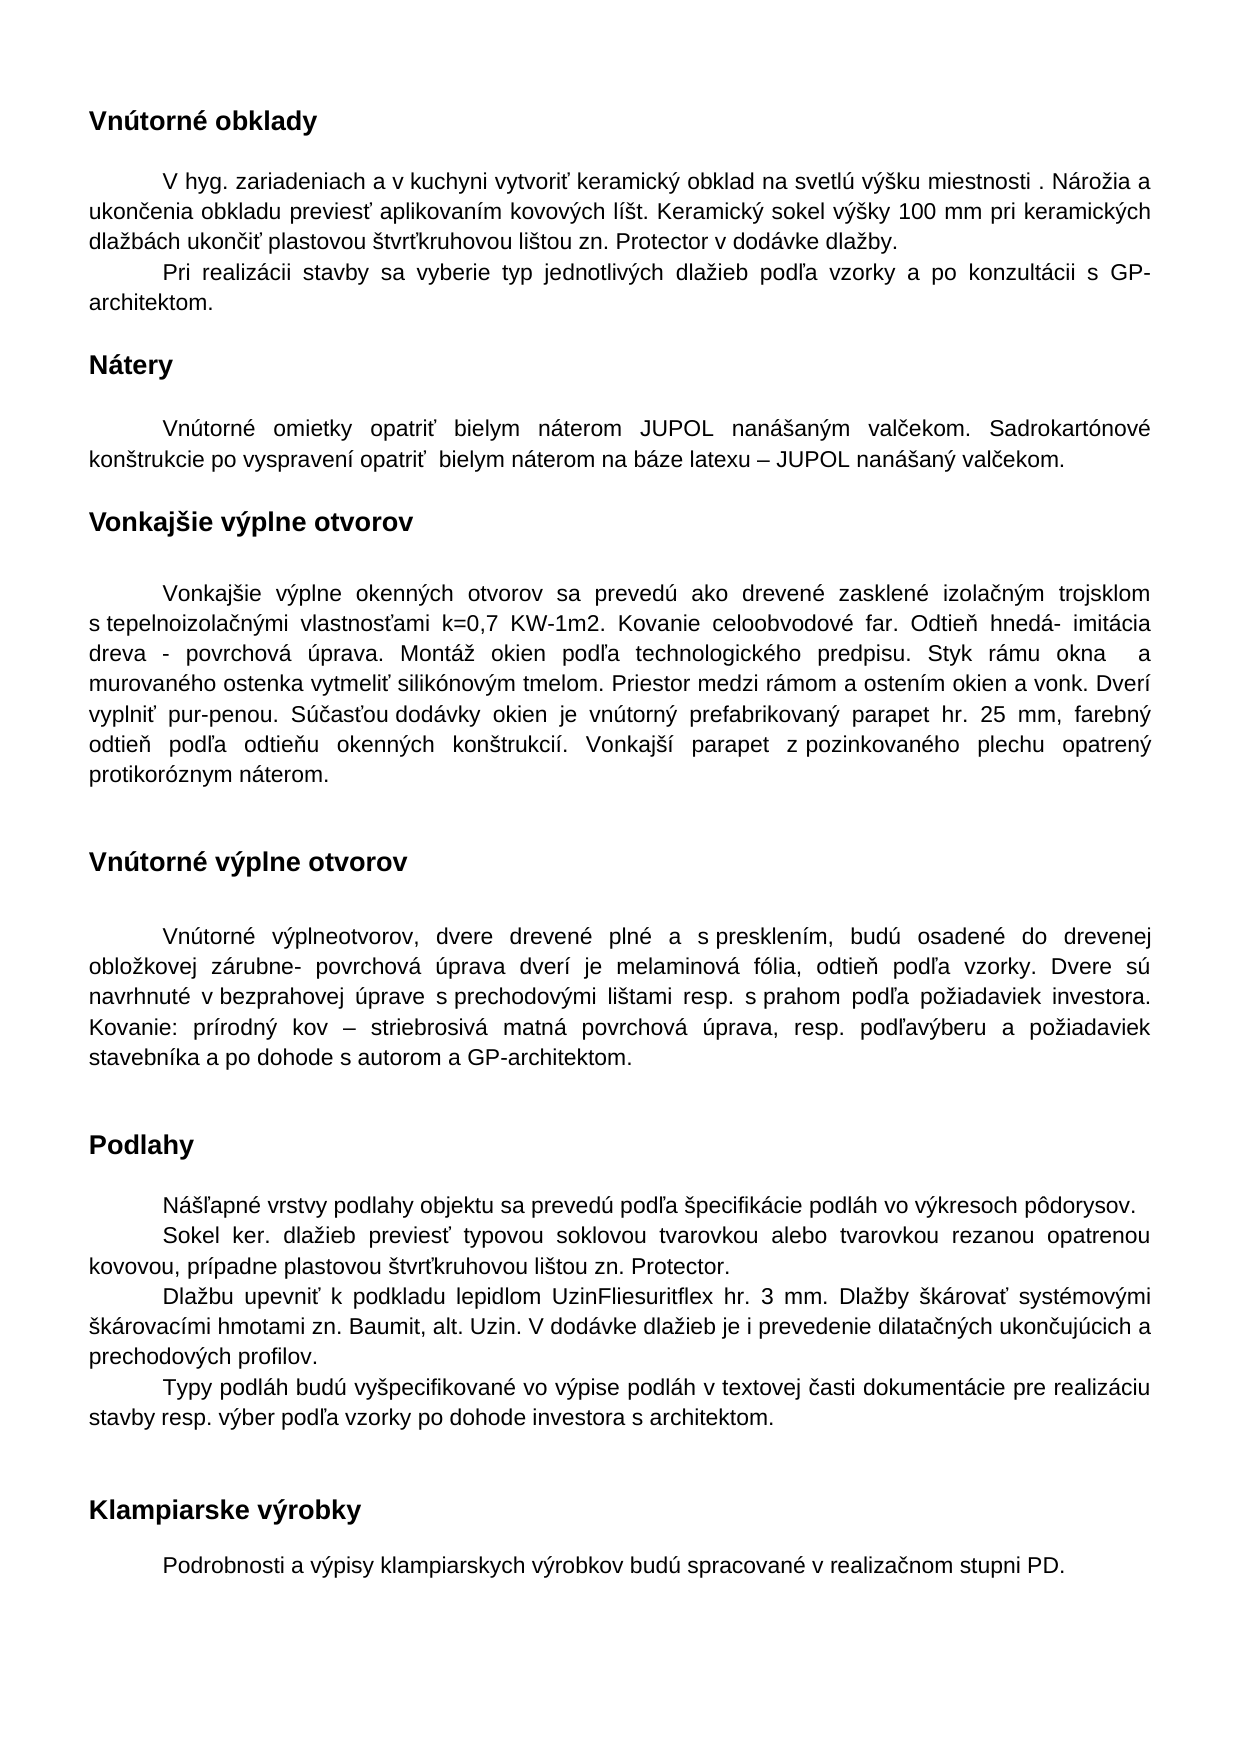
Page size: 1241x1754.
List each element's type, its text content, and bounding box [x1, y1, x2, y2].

text Klampiarske výrobky [89, 1494, 1152, 1526]
text Vnútorné obklady [89, 104, 1152, 136]
text Pri realizácii stavby sa vyberie typ jednotlivých dlažieb podľa vzorky a po konzultácii s GP-architektom. [89, 258, 1152, 315]
text Vonkajšie výplne okenných otvorov sa prevedú ako drevené zasklené izolačným trojsklom s tepelnoizolačnými vlastnosťami k=0,7 KW-1m2. Kovanie celoobvodové far. Odtieň hnedá- imitácia dreva - povrchová úprava. Montáž okien podľa technologického predpisu. Styk rámu okna a murovaného ostenka vytmeliť silikónovým tmelom. Priestor medzi rámom a ostením okien a vonk. Dverí vyplniť pur-penou. Súčasťou dodávky okien je vnútorný prefabrikovaný parapet hr. , farebný odtieň podľa odtieňu okenných konštrukcií. Vonkajší parapet z pozinkovaného plechu opatrený protikoróznym náterom. [89, 580, 1152, 787]
text V hyg. zariadeniach a v kuchyni vytvoriť keramický obklad na svetlú výšku miestnosti . Nárožia a ukončenia obkladu previesť aplikovaním kovových líšt. Keramický sokel výšky pri keramických dlažbách ukončiť plastovou štvrťkruhovou lištou zn. Protector v dodávke dlažby. [89, 168, 1152, 255]
text Typy podláh budú vyšpecifikované vo výpise podláh v textovej časti dokumentácie pre realizáciu stavby resp. výber podľa vzorky po dohode investora s architektom. [89, 1373, 1152, 1430]
text Vnútorné výplne otvorov [89, 846, 1152, 877]
text Vnútorné omietky opatriť bielym náterom JUPOL nanášaným valčekom. Sadrokartónové konštrukcie po vyspravení opatriť bielym náterom na báze latexu – JUPOL nanášaný valčekom. [89, 415, 1152, 472]
text Nátery [89, 349, 1152, 380]
text Dlažbu upevniť k podkladu lepidlom UzinFliesuritflex hr. . Dlažby škárovať systémovými škárovacími hmotami zn. Baumit, alt. Uzin. V dodávke dlažieb je i prevedenie dilatačných ukončujúcich a prechodových profilov. [89, 1283, 1152, 1370]
text Sokel ker. dlažieb previesť typovou soklovou tvarovkou alebo tvarovkou rezanou opatrenou kovovou, prípadne plastovou štvrťkruhovou lištou zn. Protector. [89, 1222, 1152, 1279]
text Vonkajšie výplne otvorov [89, 506, 1152, 537]
text Nášľapné vrstvy podlahy objektu sa prevedú podľa špecifikácie podláh vo výkresoch pôdorysov. [89, 1192, 1152, 1219]
text Vnútorné výplneotvorov, dvere drevené plné a s presklením, budú osadené do drevenej obložkovej zárubne- povrchová úprava dverí je melaminová fólia, odtieň podľa vzorky. Dvere sú navrhnuté v bezprahovej úprave s prechodovými lištami resp. s prahom podľa požiadaviek investora. Kovanie: prírodný kov – striebrosivá matná povrchová úprava, resp. podľavýberu a požiadaviek stavebníka a po dohode s autorom a GP-architektom. [89, 923, 1152, 1070]
text Podrobnosti a výpisy klampiarskych výrobkov budú spracované v realizačnom stupni PD. [89, 1552, 1152, 1579]
text Podlahy [89, 1129, 1152, 1160]
